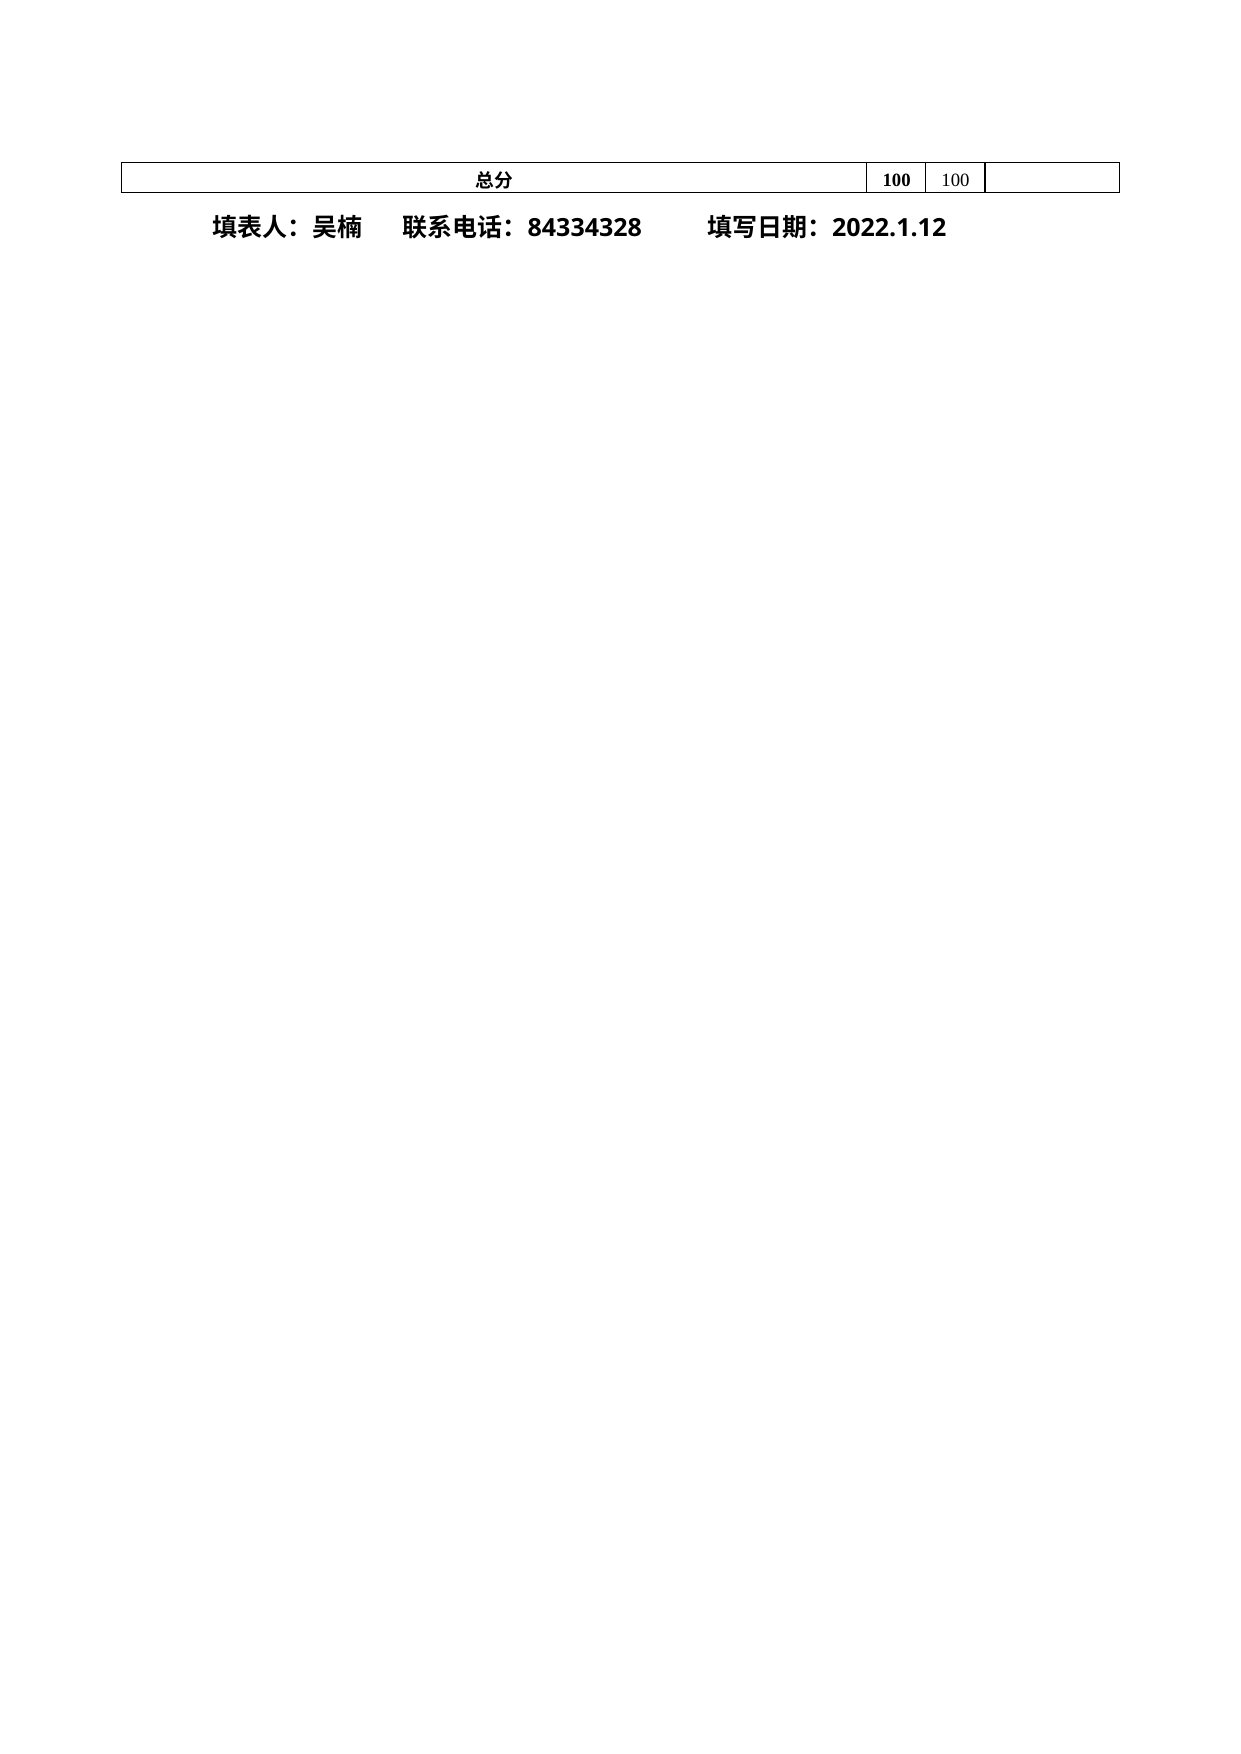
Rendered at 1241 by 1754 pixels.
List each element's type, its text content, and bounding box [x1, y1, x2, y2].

table_cell 100 [867, 163, 925, 192]
table_cell [986, 163, 1119, 192]
table_cell 总分 [122, 163, 866, 192]
table_cell 100 [926, 163, 984, 192]
text 填表人：吴楠 联系电话：84334328 填写日期：2022.1.12 [187, 193, 1053, 258]
